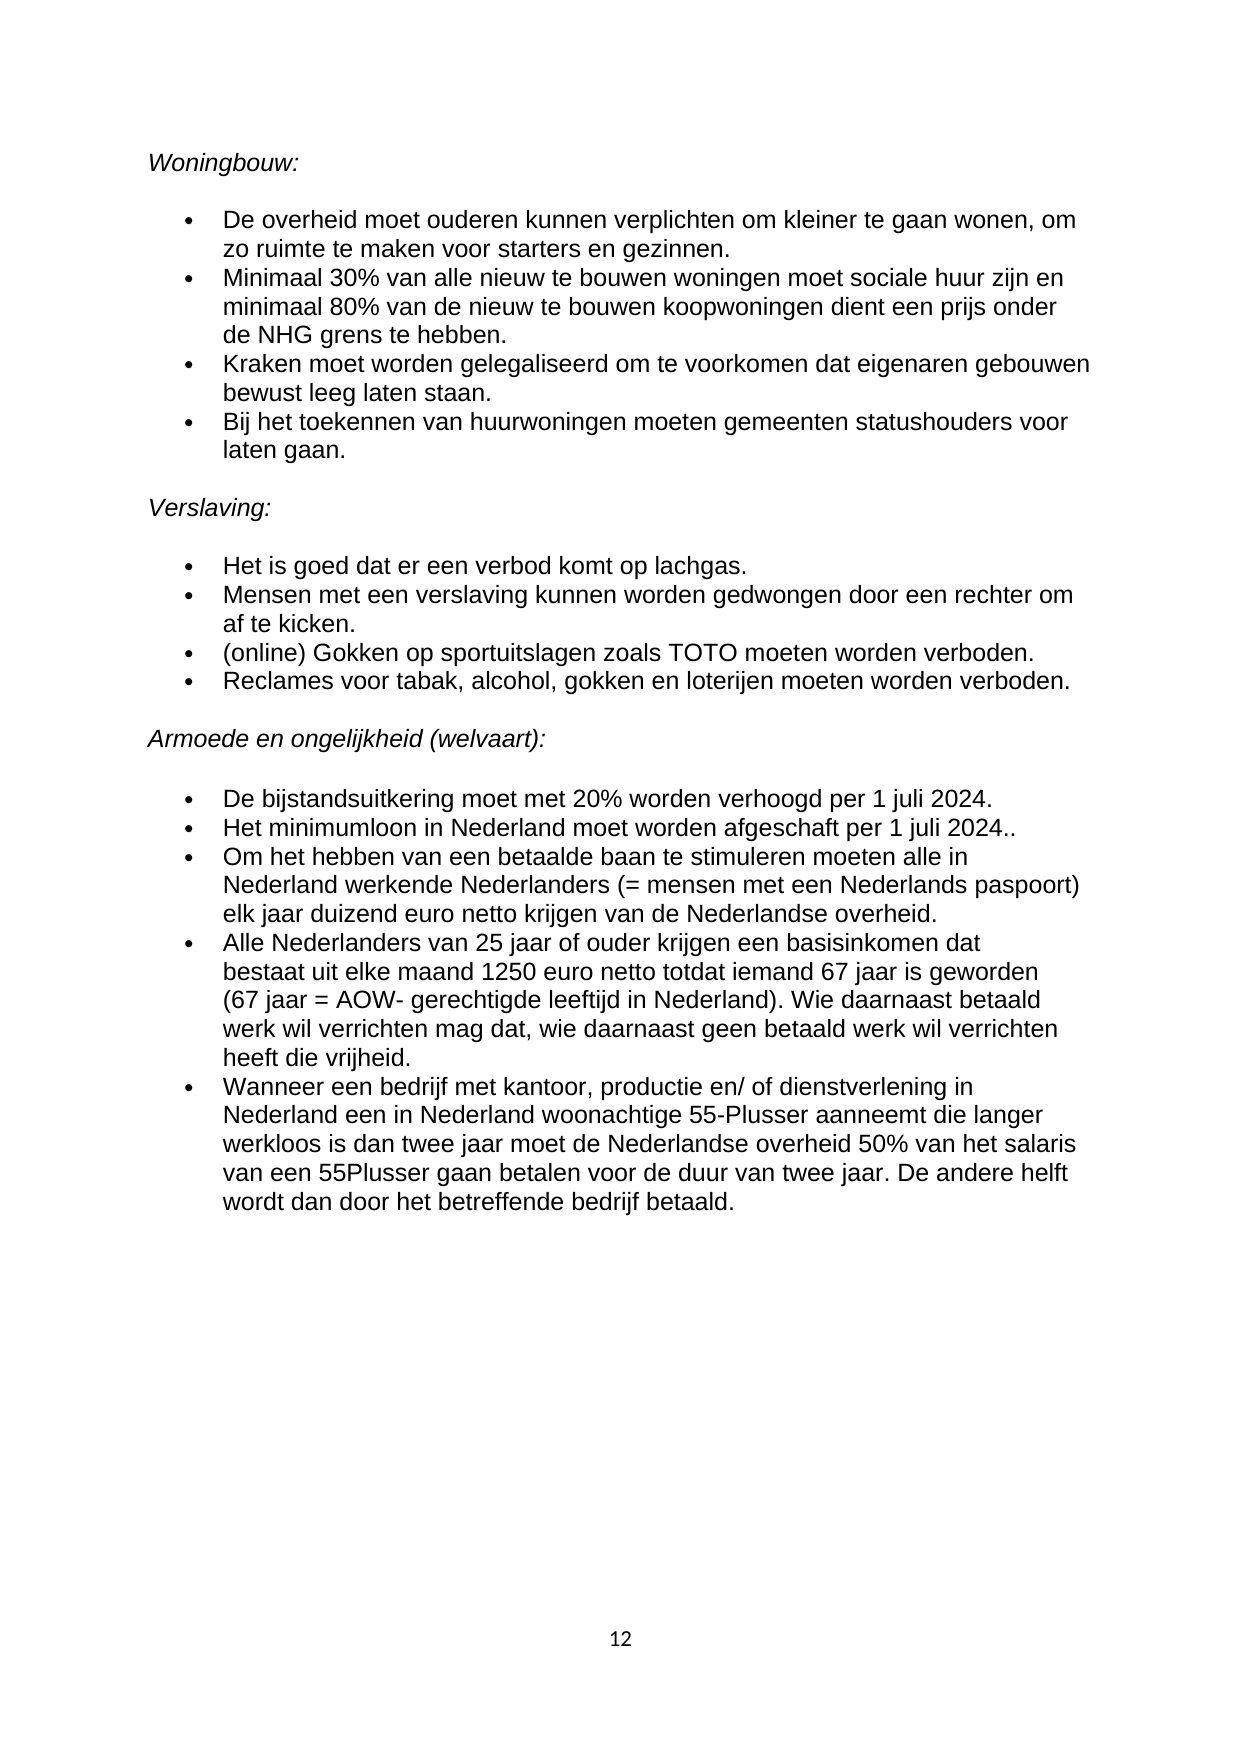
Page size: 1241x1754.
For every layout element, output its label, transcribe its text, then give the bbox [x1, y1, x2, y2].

list Alle Nederlanders van 25 jaar of ouder krijgen een basisinkomen dat bestaat uit elke maand 1250 euro netto totdat iemand 67 jaar is geworden (67 jaar = AOW- gerechtigde leeftijd in Nederland). Wie daarnaast betaald werk wil verrichten mag dat, wie daarnaast geen betaald werk wil verrichten heeft die vrijheid. [185, 928, 1093, 1072]
list Het minimumloon in Nederland moet worden afgeschaft per 1 juli 2024.. [185, 813, 1093, 842]
text Verslaving: [148, 493, 1093, 522]
list Mensen met een verslaving kunnen worden gedwongen door een rechter om af te kicken. [185, 580, 1093, 638]
list (online) Gokken op sportuitslagen zoals TOTO moeten worden verboden. [185, 638, 1093, 666]
list De bijstandsuitkering moet met 20% worden verhoogd per 1 juli 2024. [185, 784, 1093, 813]
list Bij het toekennen van huurwoningen moeten gemeenten statushouders voor laten gaan. [185, 407, 1093, 464]
list Reclames voor tabak, alcohol, gokken en loterijen moeten worden verboden. [185, 666, 1093, 695]
list Kraken moet worden gelegaliseerd om te voorkomen dat eigenaren gebouwen bewust leeg laten staan. [185, 349, 1093, 407]
list Het is goed dat er een verbod komt op lachgas. [185, 551, 1093, 580]
list Om het hebben van een betaalde baan te stimuleren moeten alle in Nederland werkende Nederlanders (= mensen met een Nederlands paspoort) elk jaar duizend euro netto krijgen van de Nederlandse overheid. [185, 842, 1093, 928]
list Wanneer een bedrijf met kantoor, productie en/ of dienstverlening in Nederland een in Nederland woonachtige 55-Plusser aanneemt die langer werkloos is dan twee jaar moet de Nederlandse overheid 50% van het salaris van een 55Plusser gaan betalen voor de duur van twee jaar. De andere helft wordt dan door het betreffende bedrijf betaald. [185, 1072, 1093, 1215]
text Woningbouw: [148, 148, 1093, 176]
text Armoede en ongelijkheid (welvaart): [148, 724, 1093, 753]
list De overheid moet ouderen kunnen verplichten om kleiner te gaan wonen, om zo ruimte te maken voor starters en gezinnen. [185, 206, 1093, 263]
list Minimaal 30% van alle nieuw te bouwen woningen moet sociale huur zijn en minimaal 80% van de nieuw te bouwen koopwoningen dient een prijs onder de NHG grens te hebben. [185, 263, 1093, 349]
